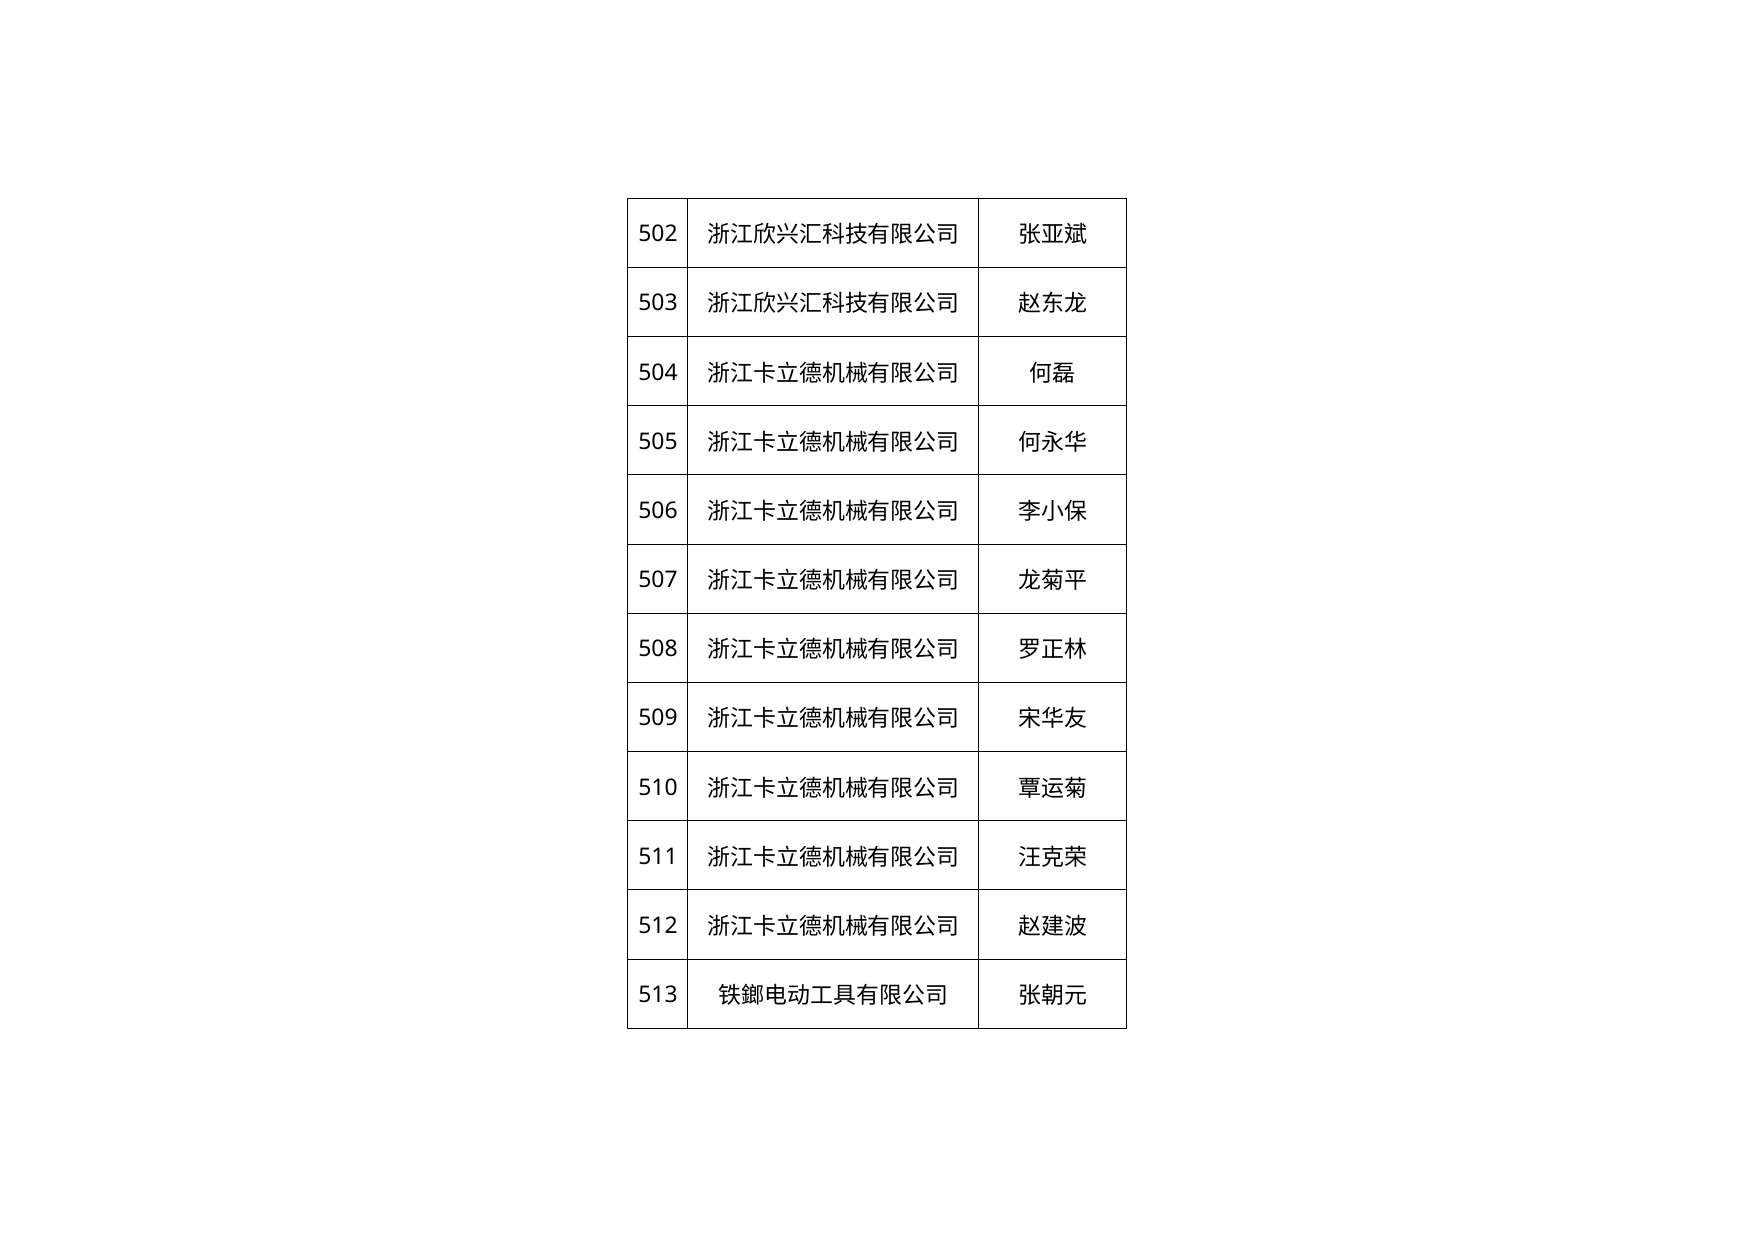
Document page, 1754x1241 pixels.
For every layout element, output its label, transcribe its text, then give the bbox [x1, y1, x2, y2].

table_cell 张亚斌 [979, 199, 1126, 267]
table_cell 赵东龙 [979, 268, 1126, 336]
table_cell 506 [628, 475, 687, 543]
table_cell 浙江卡立德机械有限公司 [688, 752, 978, 820]
table_cell 502 [628, 199, 687, 267]
table_cell 汪克荣 [979, 821, 1126, 889]
table_cell 赵建波 [979, 890, 1126, 958]
table_cell 浙江卡立德机械有限公司 [688, 545, 978, 613]
table_cell 浙江卡立德机械有限公司 [688, 683, 978, 751]
table_cell 覃运菊 [979, 752, 1126, 820]
table_cell 铁鎯电动工具有限公司 [688, 960, 978, 1028]
table_cell 507 [628, 545, 687, 613]
table_cell 何永华 [979, 406, 1126, 474]
table_cell 511 [628, 821, 687, 889]
table_cell 浙江卡立德机械有限公司 [688, 475, 978, 543]
table_cell 浙江卡立德机械有限公司 [688, 614, 978, 682]
table_cell 浙江卡立德机械有限公司 [688, 821, 978, 889]
table_cell 浙江欣兴汇科技有限公司 [688, 199, 978, 267]
table_cell 浙江卡立德机械有限公司 [688, 890, 978, 958]
table_cell 505 [628, 406, 687, 474]
table_cell 龙菊平 [979, 545, 1126, 613]
table_cell 513 [628, 960, 687, 1028]
table_cell 504 [628, 337, 687, 405]
table_cell 508 [628, 614, 687, 682]
table_cell 510 [628, 752, 687, 820]
table_cell 浙江卡立德机械有限公司 [688, 337, 978, 405]
table_cell 503 [628, 268, 687, 336]
table_cell 何磊 [979, 337, 1126, 405]
table_cell 宋华友 [979, 683, 1126, 751]
table_cell 浙江欣兴汇科技有限公司 [688, 268, 978, 336]
table_cell 浙江卡立德机械有限公司 [688, 406, 978, 474]
table_cell 罗正林 [979, 614, 1126, 682]
table_cell 509 [628, 683, 687, 751]
table_cell 李小保 [979, 475, 1126, 543]
table_cell 张朝元 [979, 960, 1126, 1028]
table_cell 512 [628, 890, 687, 958]
